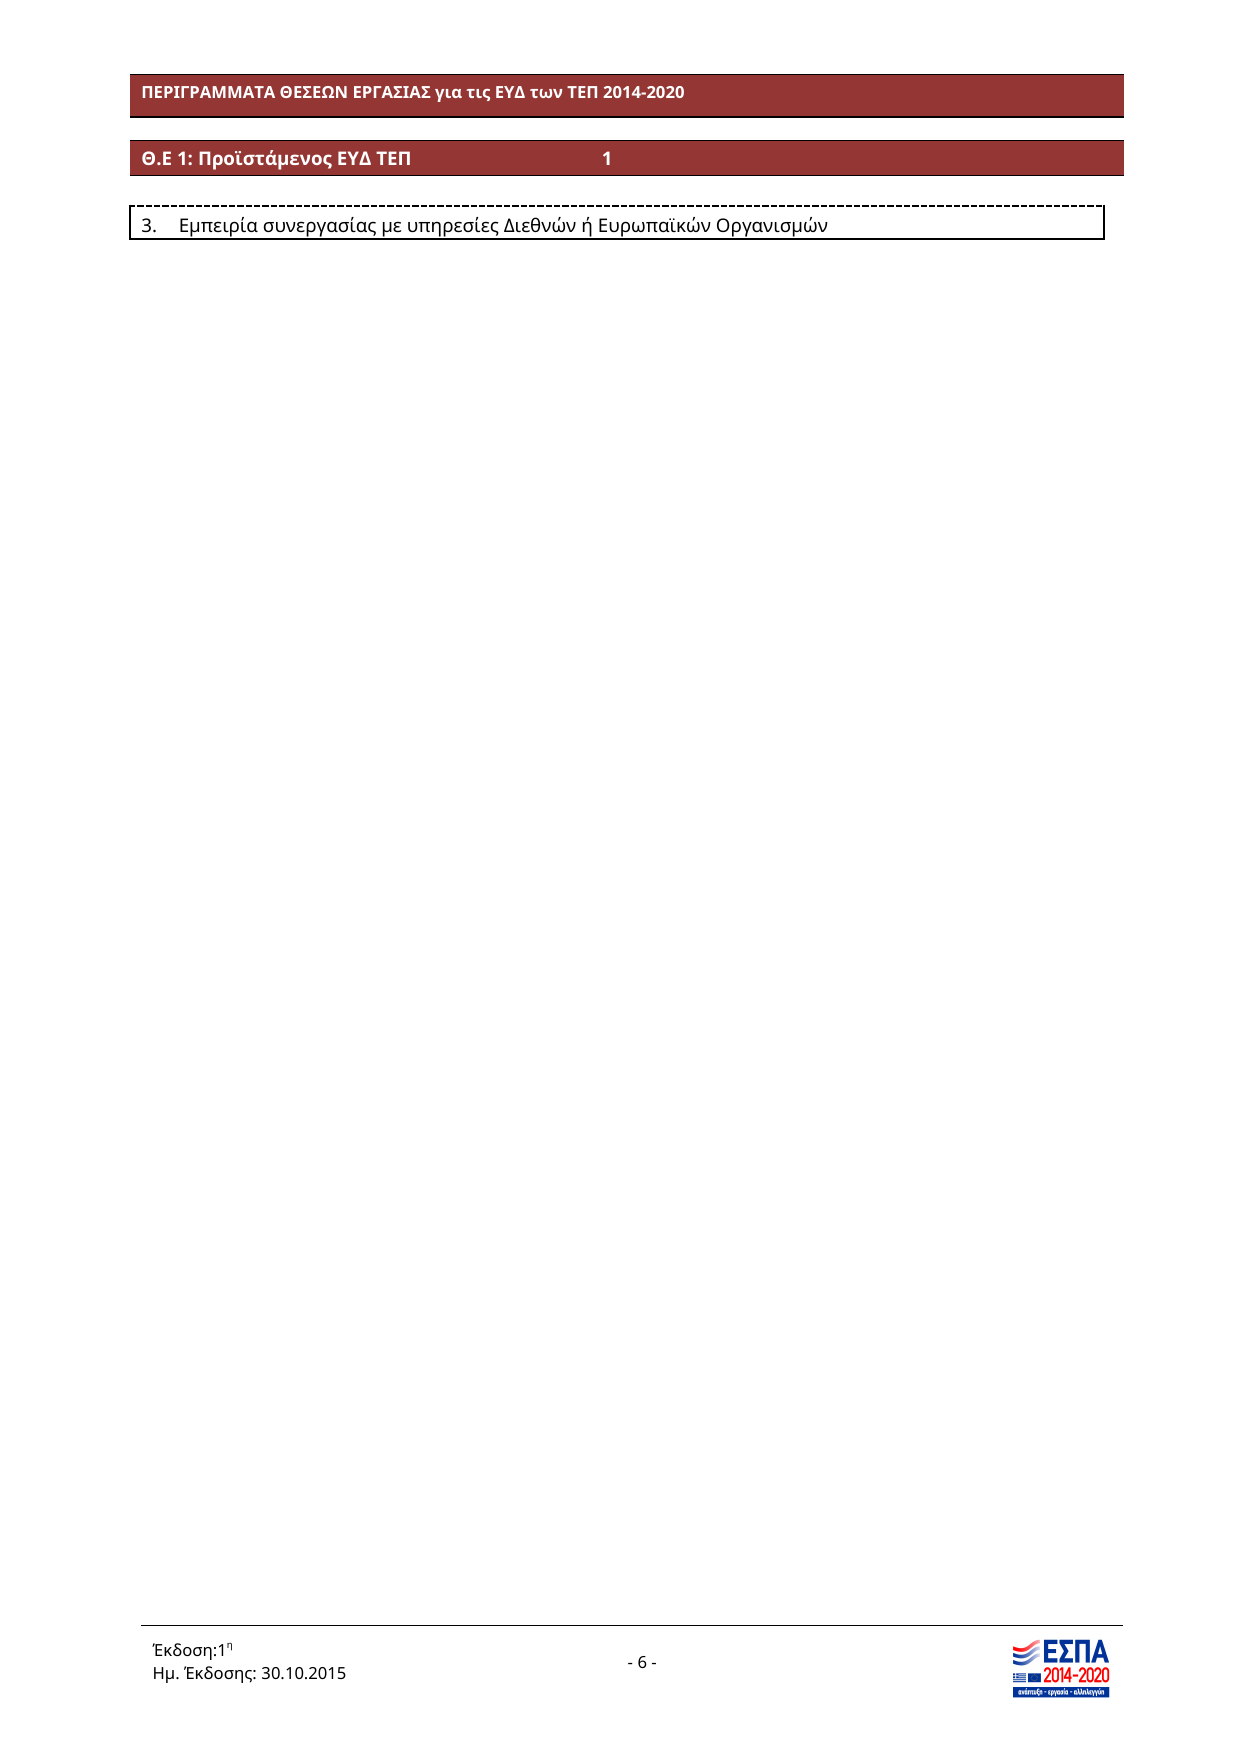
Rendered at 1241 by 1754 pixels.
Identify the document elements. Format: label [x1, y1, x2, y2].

table_cell [131, 205, 1103, 238]
picture [1010, 1638, 1112, 1699]
